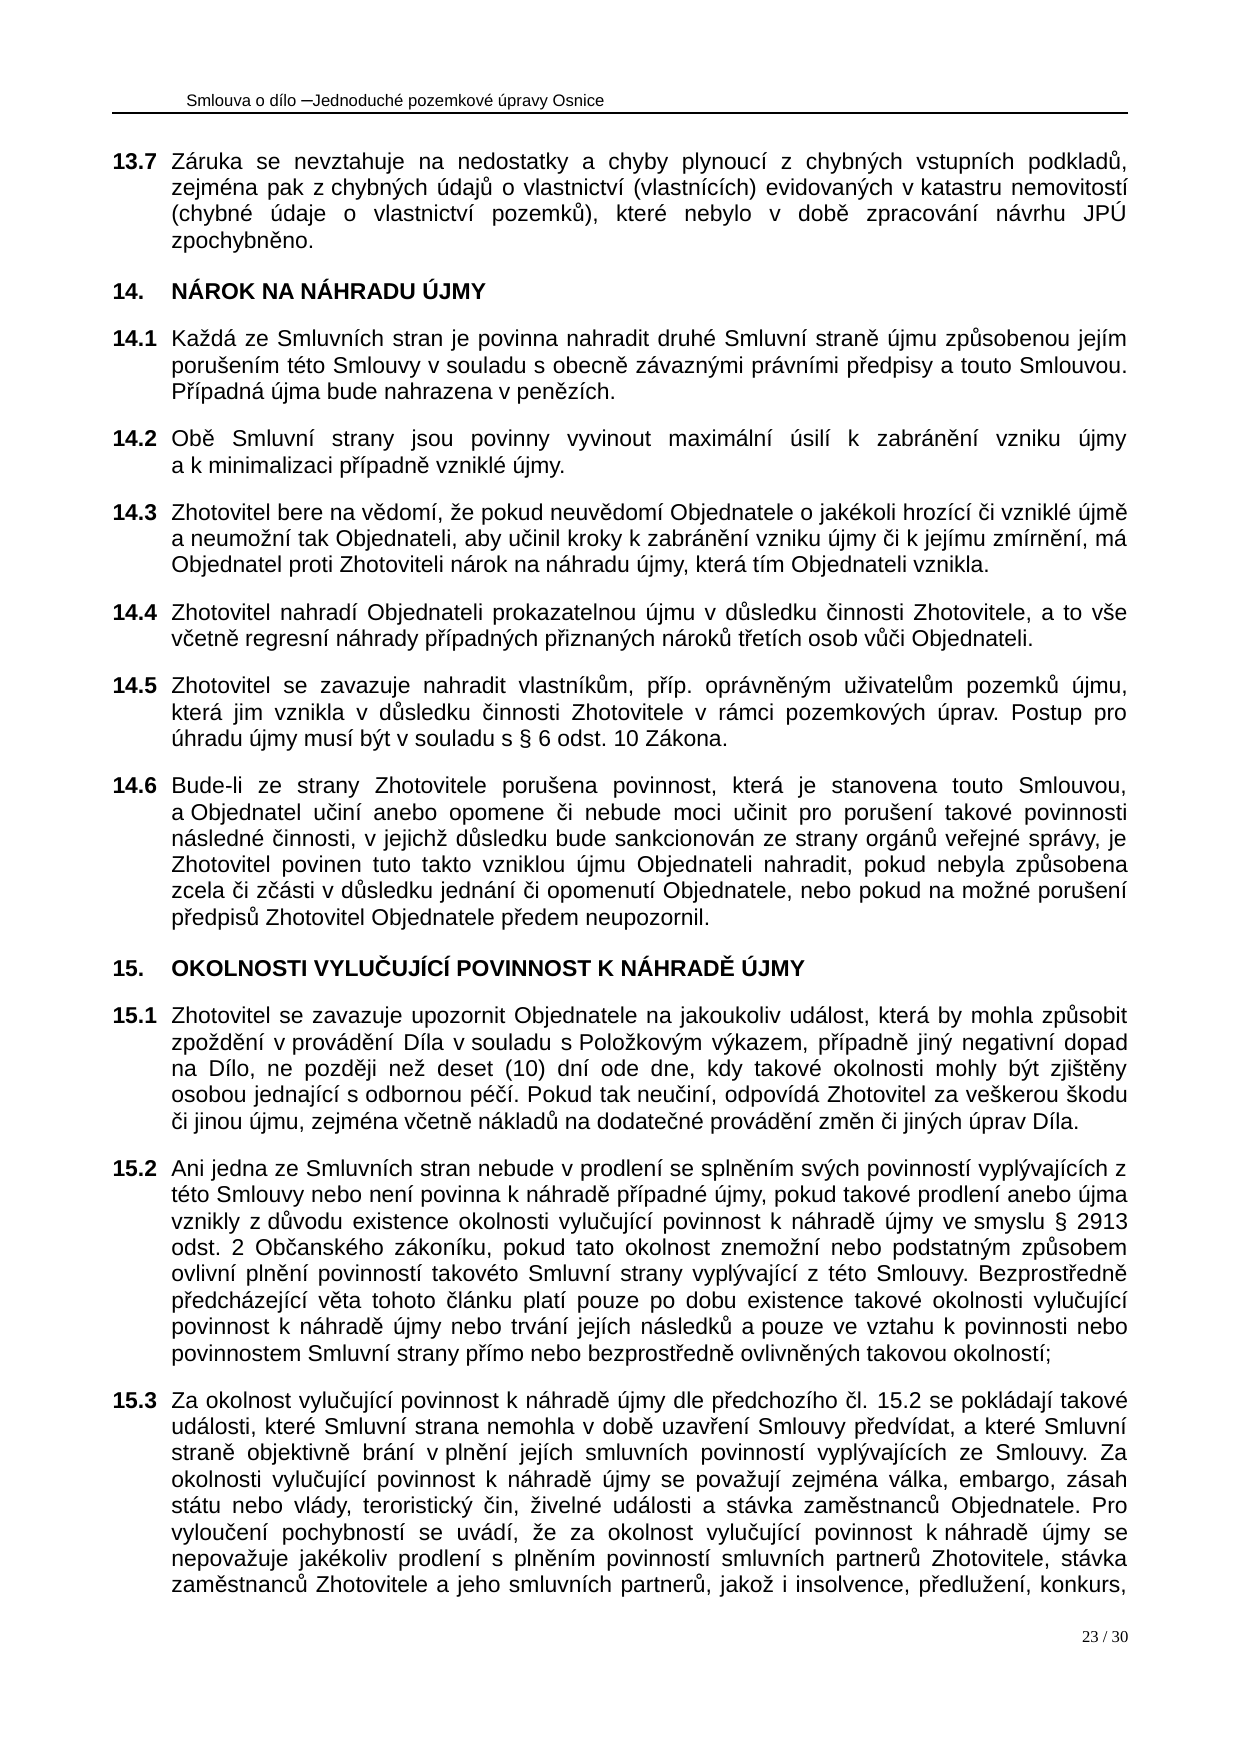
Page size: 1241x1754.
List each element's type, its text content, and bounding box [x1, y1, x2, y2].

text Záruka se nevztahuje na nedostatky a chyby plynoucí z chybných vstupních podkladů, zejména pak z chybných údajů o vlastnictví (vlastnících) evidovaných v katastru nemovitostí (chybné údaje o vlastnictví pozemků), které nebylo v době zpracování návrhu JPÚ zpochybněno. [112, 148, 1128, 253]
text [112, 1387, 1128, 1597]
text Okolnosti vylučující povinnost k náhradě újmy [112, 955, 1128, 982]
text Zhotovitel nahradí Objednateli prokazatelnou újmu v důsledku činnosti Zhotovitele, a to vše včetně regresní náhrady případných přiznaných nároků třetích osob vůči Objednateli. [112, 599, 1128, 651]
text Obě Smluvní strany jsou povinny vyvinout maximální úsilí k zabránění vzniku újmy a k minimalizaci případně vzniklé újmy. [112, 425, 1128, 478]
text Bude-li ze strany Zhotovitele porušena povinnost, která je stanovena touto Smlouvou, a Objednatel učiní anebo opomene či nebude moci učinit pro porušení takové povinnosti následné činnosti, v jejichž důsledku bude sankcionován ze strany orgánů veřejné správy, je Zhotovitel povinen tuto takto vzniklou újmu Objednateli nahradit, pokud nebyla způsobena zcela či zčásti v důsledku jednání či opomenutí Objednatele, nebo pokud na možné porušení předpisů Zhotovitel Objednatele předem neupozornil. [112, 772, 1128, 930]
text Zhotovitel se zavazuje nahradit vlastníkům, příp. oprávněným uživatelům pozemků újmu, která jim vznikla v důsledku činnosti Zhotovitele v rámci pozemkových úprav. Postup pro úhradu újmy musí být v souladu s § 6 odst. 10 Zákona. [112, 672, 1128, 751]
text Každá ze Smluvních stran je povinna nahradit druhé Smluvní straně újmu způsobenou jejím porušením této Smlouvy v souladu s obecně závaznými právními předpisy a touto Smlouvou. Případná újma bude nahrazena v penězích. [112, 325, 1128, 404]
text Ani jedna ze Smluvních stran nebude v prodlení se splněním svých povinností vyplývajících z této Smlouvy nebo není povinna k náhradě případné újmy, pokud takové prodlení anebo újma vznikly z důvodu existence okolnosti vylučující povinnost k náhradě újmy ve smyslu § 2913 odst. 2 Občanského zákoníku, pokud tato okolnost znemožní nebo podstatným způsobem ovlivní plnění povinností takovéto Smluvní strany vyplývající z této Smlouvy. Bezprostředně předcházející věta tohoto článku platí pouze po dobu existence takové okolnosti vylučující povinnost k náhradě újmy nebo trvání jejích následků a pouze ve vztahu k povinnosti nebo povinnostem Smluvní strany přímo nebo bezprostředně ovlivněných takovou okolností; [112, 1155, 1128, 1366]
text Zhotovitel bere na vědomí, že pokud neuvědomí Objednatele o jakékoli hrozící či vzniklé újmě a neumožní tak Objednateli, aby učinil kroky k zabránění vzniku újmy či k jejímu zmírnění, má Objednatel proti Zhotoviteli nárok na náhradu újmy, která tím Objednateli vznikla. [112, 499, 1128, 578]
text Nárok na náhradu újmy [112, 278, 1128, 304]
text Zhotovitel se zavazuje upozornit Objednatele na jakoukoliv událost, která by mohla způsobit zpoždění v provádění Díla v souladu s Položkovým výkazem, případně jiný negativní dopad na Dílo, ne později než deset (10) dní ode dne, kdy takové okolnosti mohly být zjištěny osobou jednající s odbornou péčí. Pokud tak neučiní, odpovídá Zhotovitel za veškerou škodu či jinou újmu, zejména včetně nákladů na dodatečné provádění změn či jiných úprav Díla. [112, 1002, 1128, 1134]
